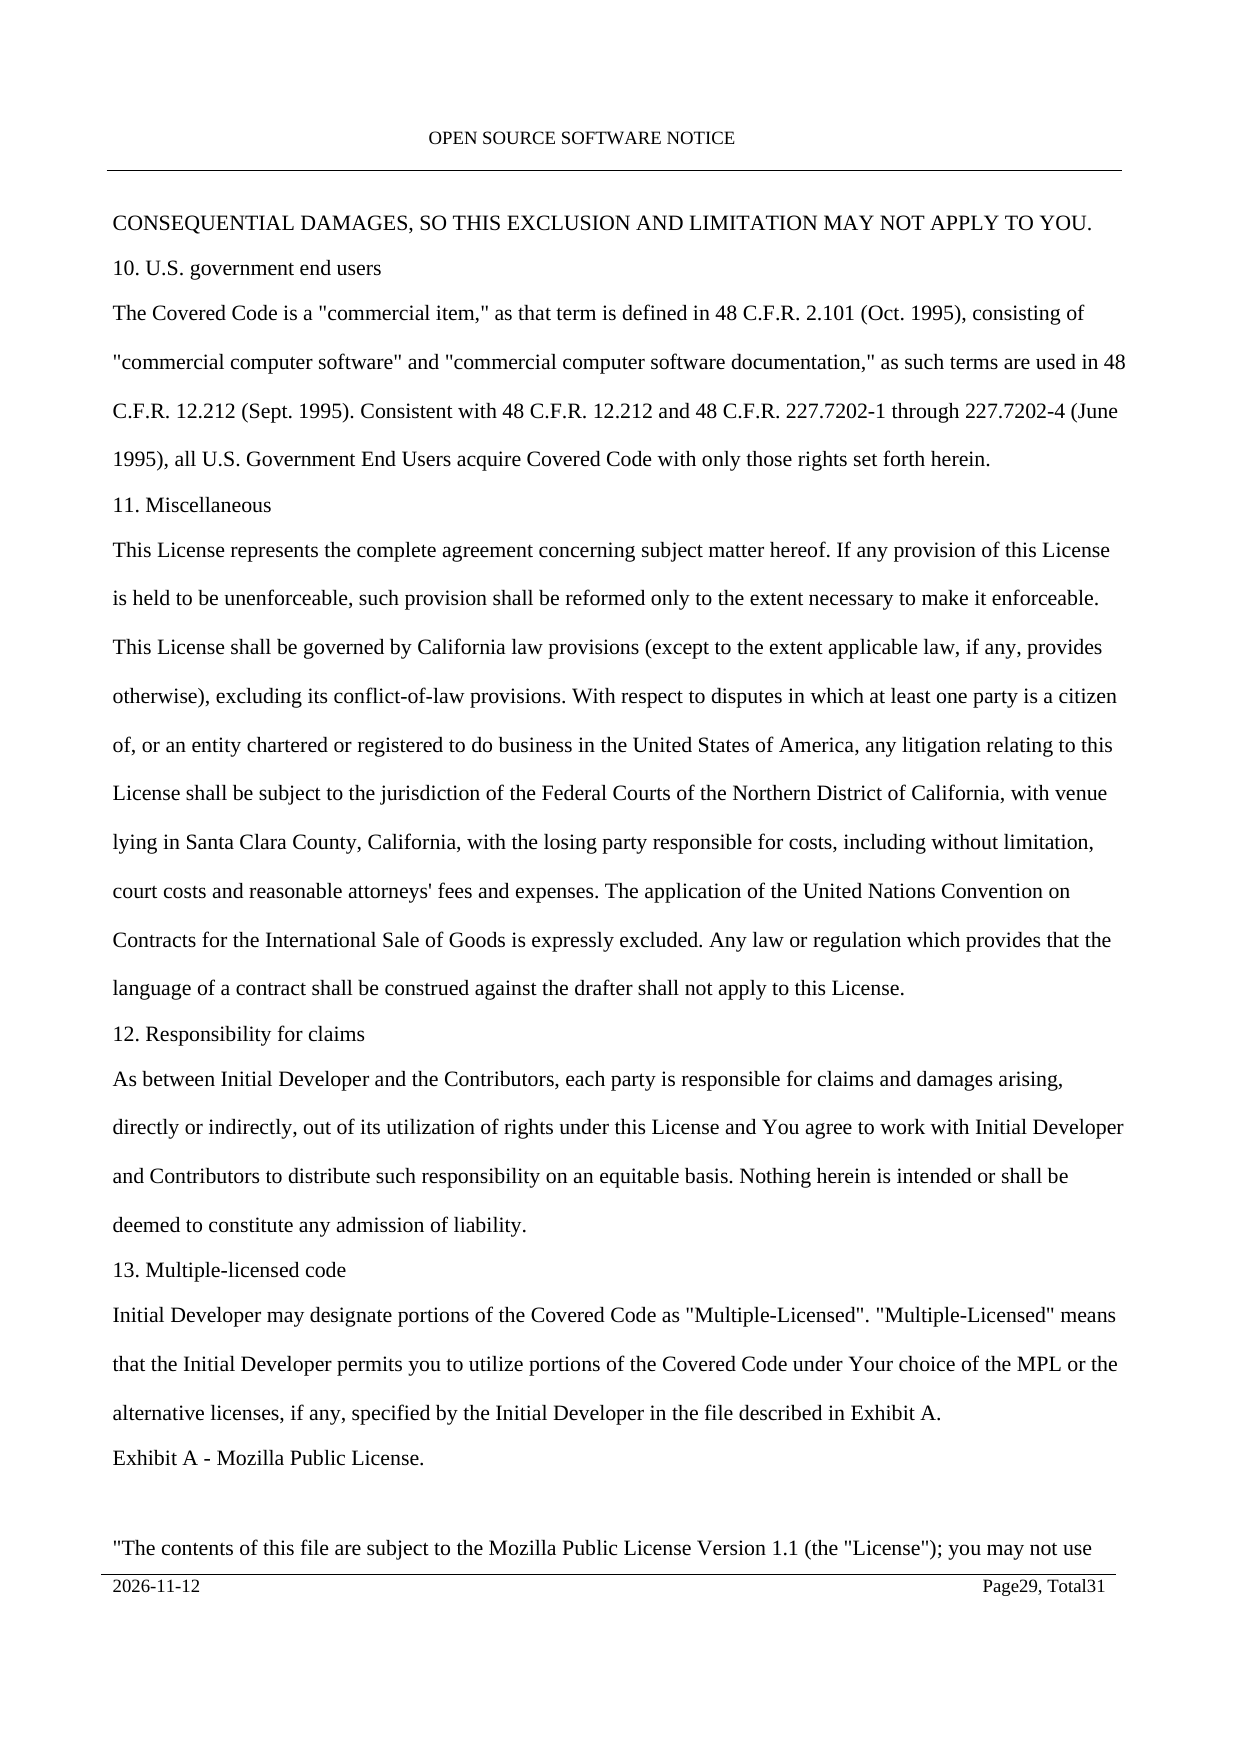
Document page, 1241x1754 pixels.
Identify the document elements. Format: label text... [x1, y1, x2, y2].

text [112, 206, 1128, 239]
text As between Initial Developer and the Contributors, each party is responsible for claims and damages arising, directly or indirectly, out of its utilization of rights under this License and You agree to work with Initial Developer and Contributors to distribute such responsibility on an equitable basis. Nothing herein is intended or shall be deemed to constitute any admission of liability. [112, 1062, 1128, 1241]
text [112, 1531, 1128, 1564]
text 13. Multiple-licensed code [112, 1253, 1128, 1286]
text 10. U.S. government end users [112, 251, 1128, 284]
text Exhibit A - Mozilla Public License. [112, 1441, 1128, 1473]
text The Covered Code is a "commercial item," as that term is defined in 48 C.F.R. 2.101 (Oct. 1995), consisting of "commercial computer software" and "commercial computer software documentation," as such terms are used in 48 C.F.R. 12.212 (Sept. 1995). Consistent with 48 C.F.R. 12.212 and 48 C.F.R. 227.7202-1 through 227.7202-4 (June 1995), all U.S. Government End Users acquire Covered Code with only those rights set forth herein. [112, 297, 1128, 475]
text 12. Responsibility for claims [112, 1017, 1128, 1049]
text Initial Developer may designate portions of the Covered Code as "Multiple-Licensed". "Multiple-Licensed" means that the Initial Developer permits you to utilize portions of the Covered Code under Your choice of the MPL or the alternative licenses, if any, specified by the Initial Developer in the file described in Exhibit A. [112, 1298, 1128, 1428]
text 11. Miscellaneous [112, 488, 1128, 520]
text This License represents the complete agreement concerning subject matter hereof. If any provision of this License is held to be unenforceable, such provision shall be reformed only to the extent necessary to make it enforceable. This License shall be governed by California law provisions (except to the extent applicable law, if any, provides otherwise), excluding its conflict-of-law provisions. With respect to disputes in which at least one party is a citizen of, or an entity chartered or registered to do business in the United States of America, any litigation relating to this License shall be subject to the jurisdiction of the Federal Courts of the Northern District of California, with venue lying in Santa Clara County, California, with the losing party responsible for costs, including without limitation, court costs and reasonable attorneys' fees and expenses. The application of the United Nations Convention on Contracts for the International Sale of Goods is expressly excluded. Any law or regulation which provides that the language of a contract shall be construed against the drafter shall not apply to this License. [112, 533, 1128, 1004]
